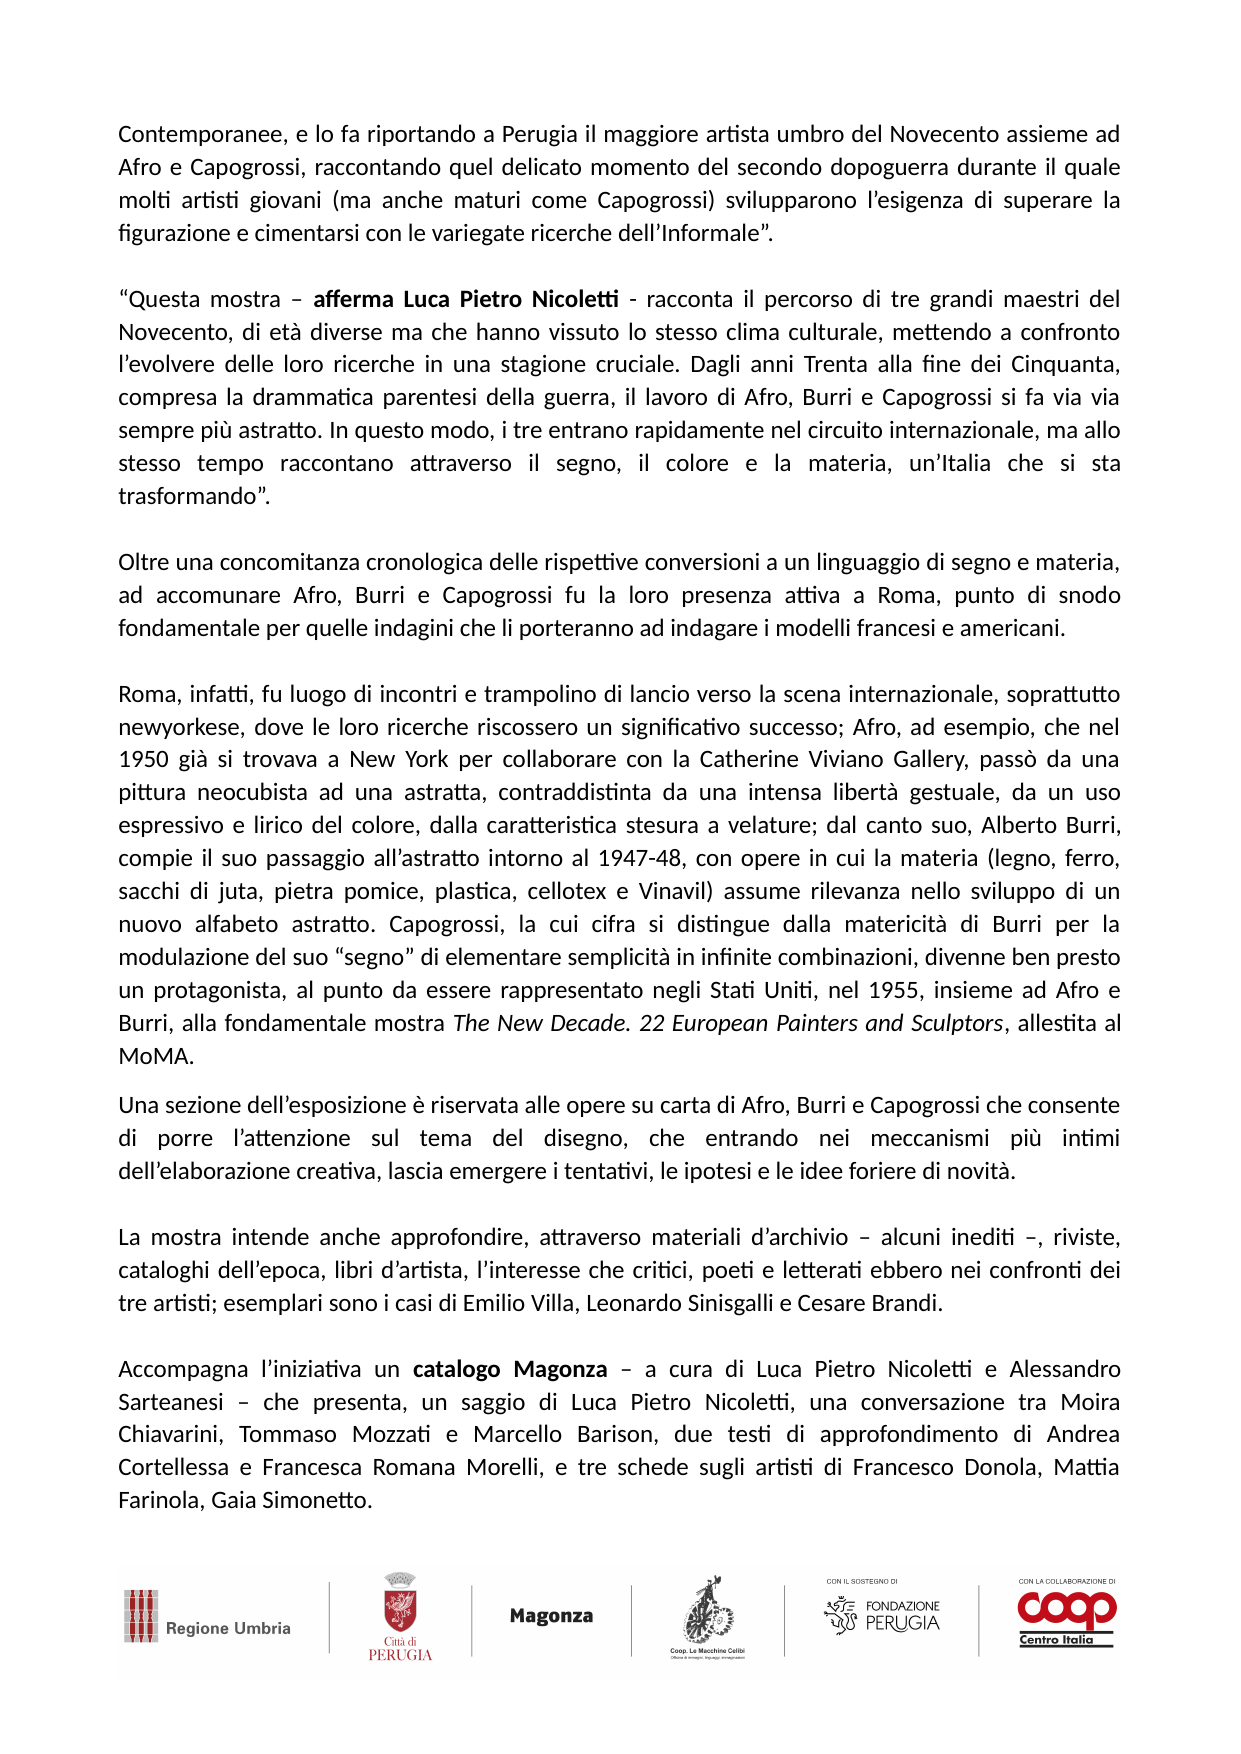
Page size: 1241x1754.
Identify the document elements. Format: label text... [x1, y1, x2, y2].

text Una sezione dell’esposizione è riservata alle opere su carta di Afro, Burri e Capogrossi che consente di porre l’attenzione sul tema del disegno, che entrando nei meccanismi più intimi dell’elaborazione creativa, lascia emergere i tentativi, le ipotesi e le idee foriere di novità. [118, 1089, 1122, 1186]
picture [118, 1563, 1122, 1681]
text Roma, infatti, fu luogo di incontri e trampolino di lancio verso la scena internazionale, soprattutto newyorkese, dove le loro ricerche riscossero un significativo successo; Afro, ad esempio, che nel 1950 già si trovava a New York per collaborare con la Catherine Viviano Gallery, passò da una pittura neocubista ad una astratta, contraddistinta da una intensa libertà gestuale, da un uso espressivo e lirico del colore, dalla caratteristica stesura a velature; dal canto suo, Alberto Burri, compie il suo passaggio all’astratto intorno al 1947-48, con opere in cui la materia (legno, ferro, sacchi di juta, pietra pomice, plastica, cellotex e Vinavil) assume rilevanza nello sviluppo di un nuovo alfabeto astratto. Capogrossi, la cui cifra si distingue dalla matericità di Burri per la modulazione del suo “segno” di elementare semplicità in infinite combinazioni, divenne ben presto un protagonista, al punto da essere rappresentato negli Stati Uniti, nel 1955, insieme ad Afro e Burri, alla fondamentale mostra The New Decade. 22 European Painters and Sculptors, allestita al MoMA. [118, 678, 1122, 1070]
text “Questa mostra – afferma Luca Pietro Nicoletti - racconta il percorso di tre grandi maestri del Novecento, di età diverse ma che hanno vissuto lo stesso clima culturale, mettendo a confronto l’evolvere delle loro ricerche in una stagione cruciale. Dagli anni Trenta alla fine dei Cinquanta, compresa la drammatica parentesi della guerra, il lavoro di Afro, Burri e Capogrossi si fa via via sempre più astratto. In questo modo, i tre entrano rapidamente nel circuito internazionale, ma allo stesso tempo raccontano attraverso il segno, il colore e la materia, un’Italia che si sta trasformando”. [118, 283, 1122, 511]
text La mostra intende anche approfondire, attraverso materiali d’archivio – alcuni inediti –, riviste, cataloghi dell’epoca, libri d’artista, l’interesse che critici, poeti e letterati ebbero nei confronti dei tre artisti; esemplari sono i casi di Emilio Villa, Leonardo Sinisgalli e Cesare Brandi. [118, 1221, 1122, 1317]
text Oltre una concomitanza cronologica delle rispettive conversioni a un linguaggio di segno e materia, ad accomunare Afro, Burri e Capogrossi fu la loro presenza attiva a Roma, punto di snodo fondamentale per quelle indagini che li porteranno ad indagare i modelli francesi e americani. [118, 546, 1122, 642]
text Accompagna l’iniziativa un catalogo Magonza – a cura di Luca Pietro Nicoletti e Alessandro Sarteanesi – che presenta, un saggio di Luca Pietro Nicoletti, una conversazione tra Moira Chiavarini, Tommaso Mozzati e Marcello Barison, due testi di approfondimento di Andrea Cortellessa e Francesca Romana Morelli, e tre schede sugli artisti di Francesco Donola, Mattia Farinola, Gaia Simonetto. [118, 1353, 1122, 1515]
